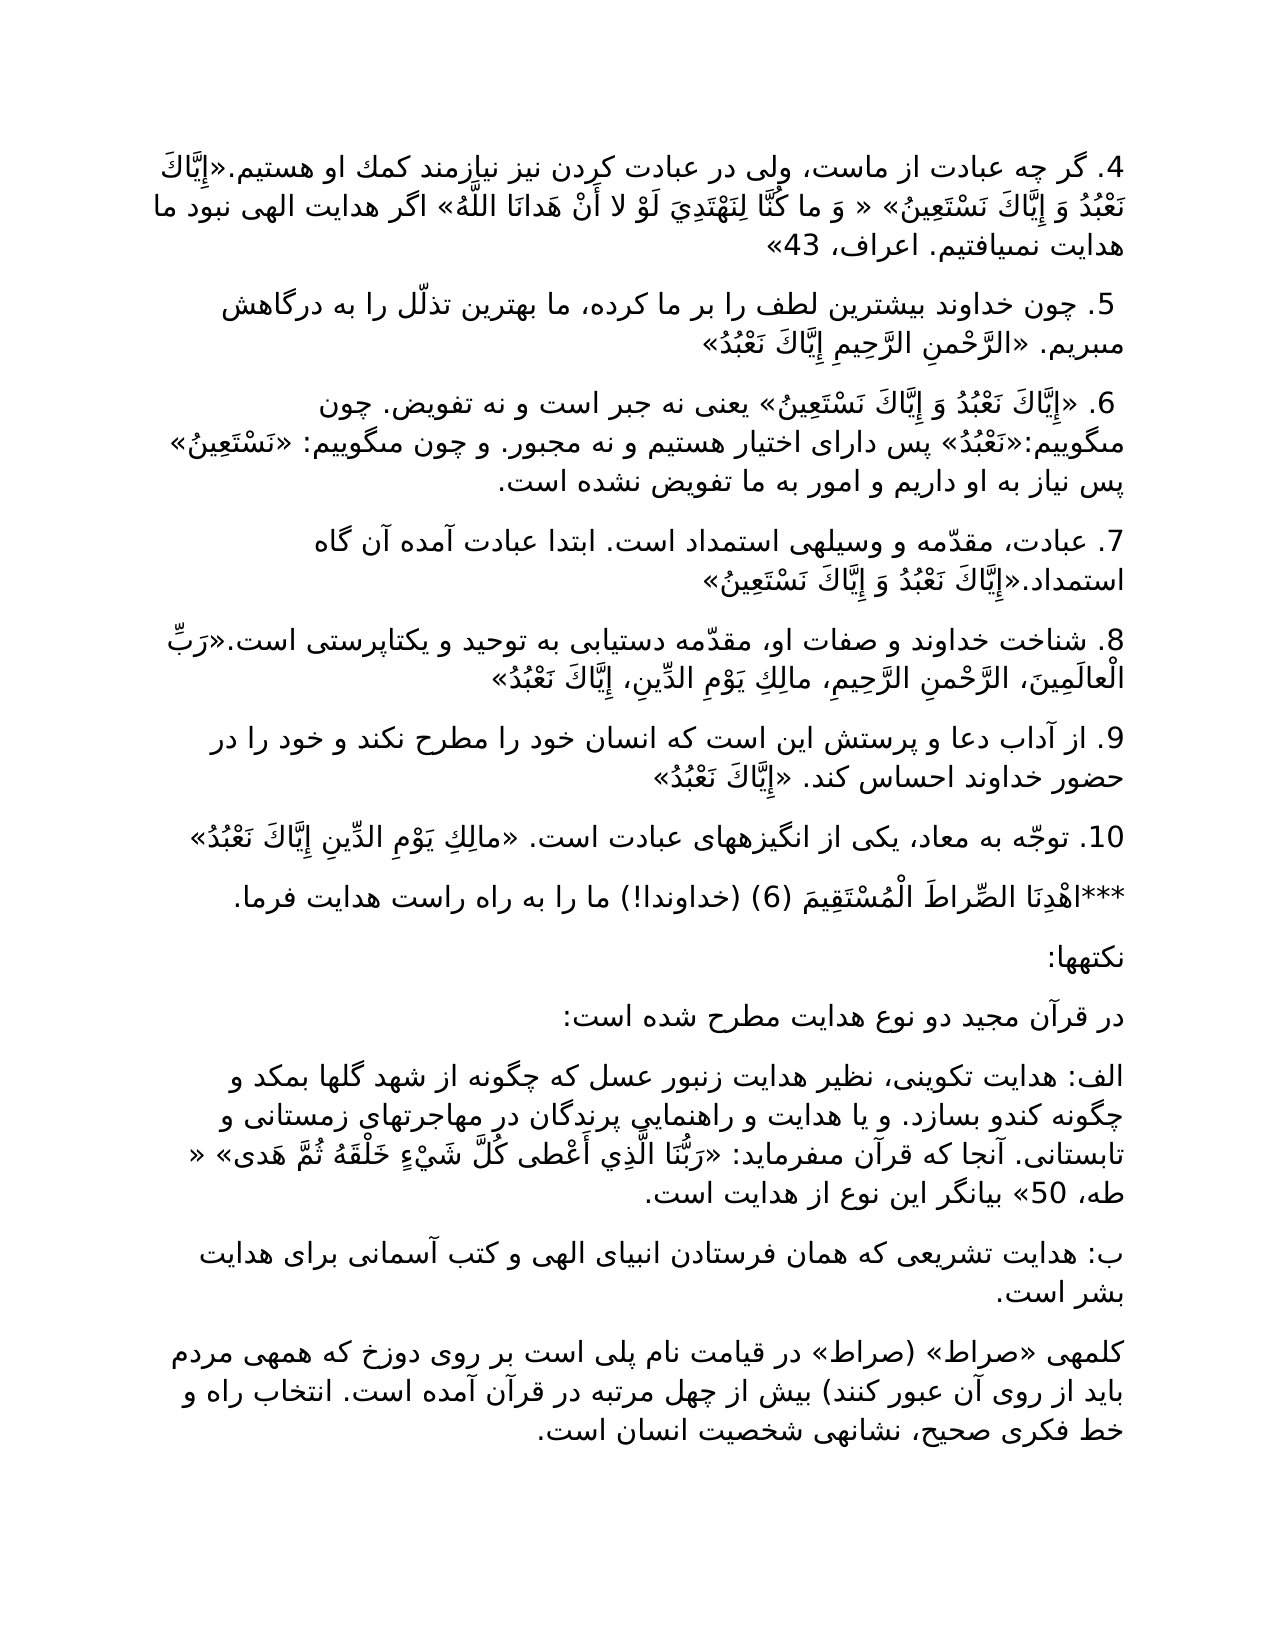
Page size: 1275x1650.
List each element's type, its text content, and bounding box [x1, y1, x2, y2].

text ***اهْدِنَا الصِّراطَ الْمُسْتَقِيمَ (6) (خداوندا!) ما را به راه راست هدايت فرما. [150, 880, 1125, 914]
text 7. عبادت، مقدّمه و وسيله‏ى استمداد است. ابتدا عبادت آمده آن گاه استمداد.«إِيَّاكَ نَعْبُدُ وَ إِيَّاكَ نَسْتَعِينُ» [150, 524, 1125, 597]
text 9. از آداب دعا و پرستش اين است كه انسان خود را مطرح نكند و خود را در حضور خداوند احساس كند. «إِيَّاكَ نَعْبُدُ» [150, 722, 1125, 794]
text الف: هدايت تكوينى، نظير هدايت زنبور عسل كه چگونه از شهد گلها بمكد و چگونه كندو بسازد. و يا هدايت و راهنمايى پرندگان در مهاجرت‏هاى زمستانى و تابستانى. آنجا كه قرآن مى‏فرمايد: «رَبُّنَا الَّذِي أَعْطى‏ كُلَّ شَيْ‏ءٍ خَلْقَهُ ثُمَّ هَدى‏» « طه، 50» بيانگر اين نوع از هدايت است. [150, 1059, 1125, 1210]
text 6. «إِيَّاكَ نَعْبُدُ وَ إِيَّاكَ نَسْتَعِينُ» يعنى نه جبر است و نه تفويض. چون مى‏گوييم:«نَعْبُدُ» پس داراى اختيار هستيم و نه مجبور. و چون مى‏گوييم: «نَسْتَعِينُ» پس نياز به او داريم و امور به ما تفويض نشده است. [150, 386, 1125, 498]
text در قرآن مجيد دو نوع هدايت مطرح شده است: [150, 1000, 1125, 1034]
text نكته‏ها: [150, 940, 1125, 974]
text 8. شناخت خداوند و صفات او، مقدّمه دست‏يابى به توحيد و يكتاپرستى است.«رَبِّ الْعالَمِينَ، الرَّحْمنِ الرَّحِيمِ، مالِكِ يَوْمِ الدِّينِ، إِيَّاكَ نَعْبُدُ» [150, 623, 1125, 696]
text كلمه‏ى «صراط» (صراط» در قيامت نام پلى است بر روى دوزخ كه همه‏ى مردم بايد از روى آن عبور كنند) بيش از چهل مرتبه در قرآن آمده است. انتخاب راه و خط فكرى صحيح، نشانه‏ى شخصيت انسان است. [150, 1335, 1125, 1447]
text 5. چون خداوند بيشترين لطف را بر ما كرده، ما بهترين تذلّل را به درگاهش مى‏بريم. «الرَّحْمنِ الرَّحِيمِ إِيَّاكَ نَعْبُدُ» [150, 288, 1125, 361]
text 4. گر چه عبادت از ماست، ولى در عبادت كردن نيز نيازمند كمك او هستيم.«إِيَّاكَ نَعْبُدُ وَ إِيَّاكَ نَسْتَعِينُ» « وَ ما كُنَّا لِنَهْتَدِيَ لَوْ لا أَنْ هَدانَا اللَّهُ» اگر هدايت الهى نبود ما هدايت نمى‏يافتيم. اعراف، 43» [150, 150, 1125, 262]
text 10. توجّه به معاد، يكى از انگيزه‏هاى عبادت است. «مالِكِ يَوْمِ الدِّينِ إِيَّاكَ نَعْبُدُ» [150, 820, 1125, 854]
text ب: هدايت تشريعى كه همان فرستادن انبياى الهى و كتب آسمانى براى هدايت بشر است. [150, 1236, 1125, 1309]
